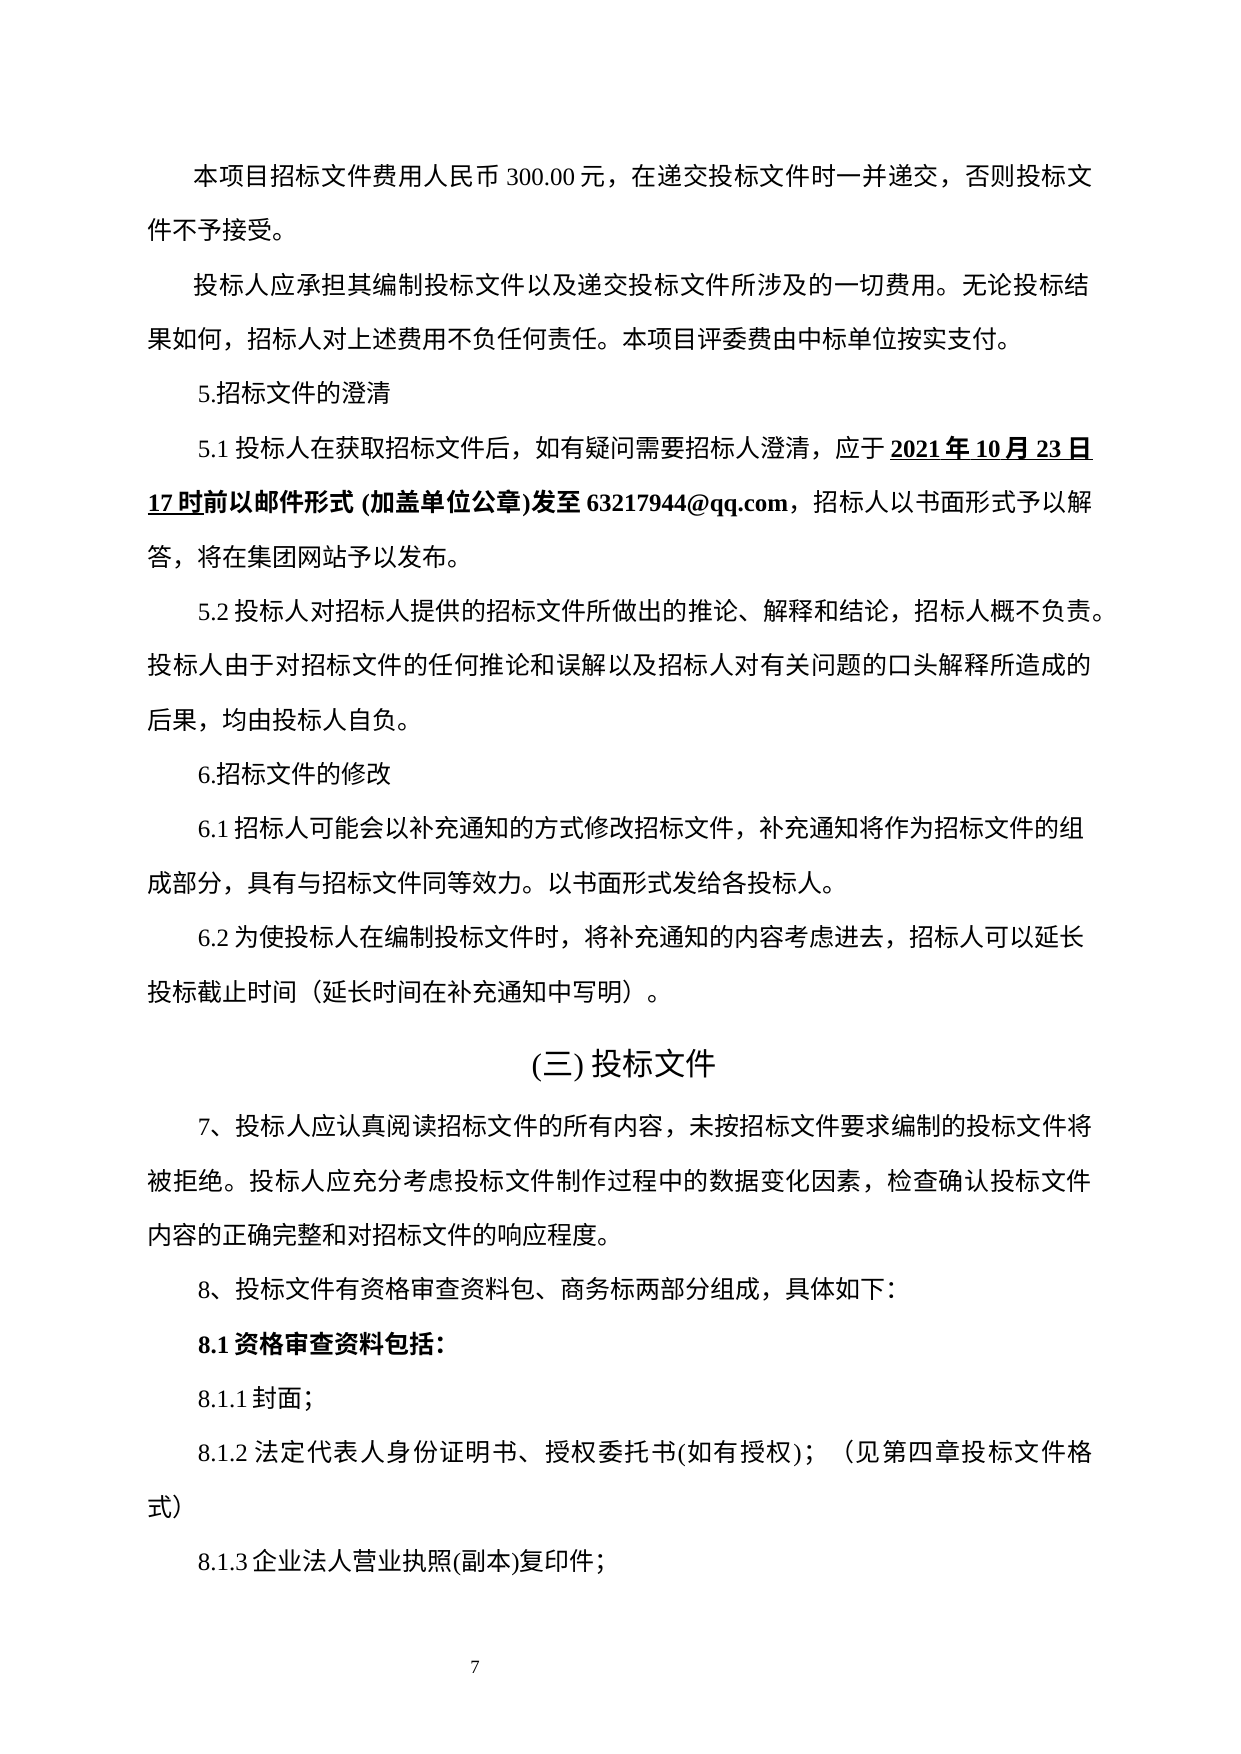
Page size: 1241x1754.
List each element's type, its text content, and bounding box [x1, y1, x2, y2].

text 8、投标文件有资格审查资料包、商务标两部分组成，具体如下： [148, 1270, 1092, 1306]
text 本项目招标文件费用人民币300.00元，在递交投标文件时一并递交，否则投标文件不予接受。 [148, 156, 1092, 247]
text 7、投标人应认真阅读招标文件的所有内容，未按招标文件要求编制的投标文件将被拒绝。投标人应充分考虑投标文件制作过程中的数据变化因素，检查确认投标文件内容的正确完整和对招标文件的响应程度。 [148, 1107, 1092, 1252]
text 5.1 投标人在获取招标文件后，如有疑问需要招标人澄清，应于2021年10月 23 日17时前以邮件形式 (加盖单位公章)发至63217944@qq.com，招标人以书面形式予以解答，将在集团网站予以发布。 [148, 428, 1092, 573]
text 5.招标文件的澄清 [148, 374, 1092, 410]
text 6.1招标人可能会以补充通知的方式修改招标文件，补充通知将作为招标文件的组成部分，具有与招标文件同等效力。以书面形式发给各投标人。 [148, 809, 1092, 899]
text 5.2投标人对招标人提供的招标文件所做出的推论、解释和结论，招标人概不负责。投标人由于对招标文件的任何推论和误解以及招标人对有关问题的口头解释所造成的后果，均由投标人自负。 [148, 591, 1092, 736]
text 8.1.3企业法人营业执照(副本)复印件； [148, 1542, 1092, 1578]
text 6.招标文件的修改 [148, 754, 1092, 791]
text (三) 投标文件 [148, 1039, 1092, 1084]
text 8.1.2法定代表人身份证明书、授权委托书(如有授权)；（见第四章投标文件格式） [148, 1433, 1092, 1523]
text 8.1.1封面； [148, 1378, 1092, 1415]
text 8.1资格审查资料包括： [148, 1324, 1092, 1360]
text 6.2为使投标人在编制投标文件时，将补充通知的内容考虑进去，招标人可以延长投标截止时间（延长时间在补充通知中写明）。 [148, 918, 1092, 1008]
text 投标人应承担其编制投标文件以及递交投标文件所涉及的一切费用。无论投标结果如何，招标人对上述费用不负任何责任。本项目评委费由中标单位按实支付。 [148, 265, 1092, 356]
